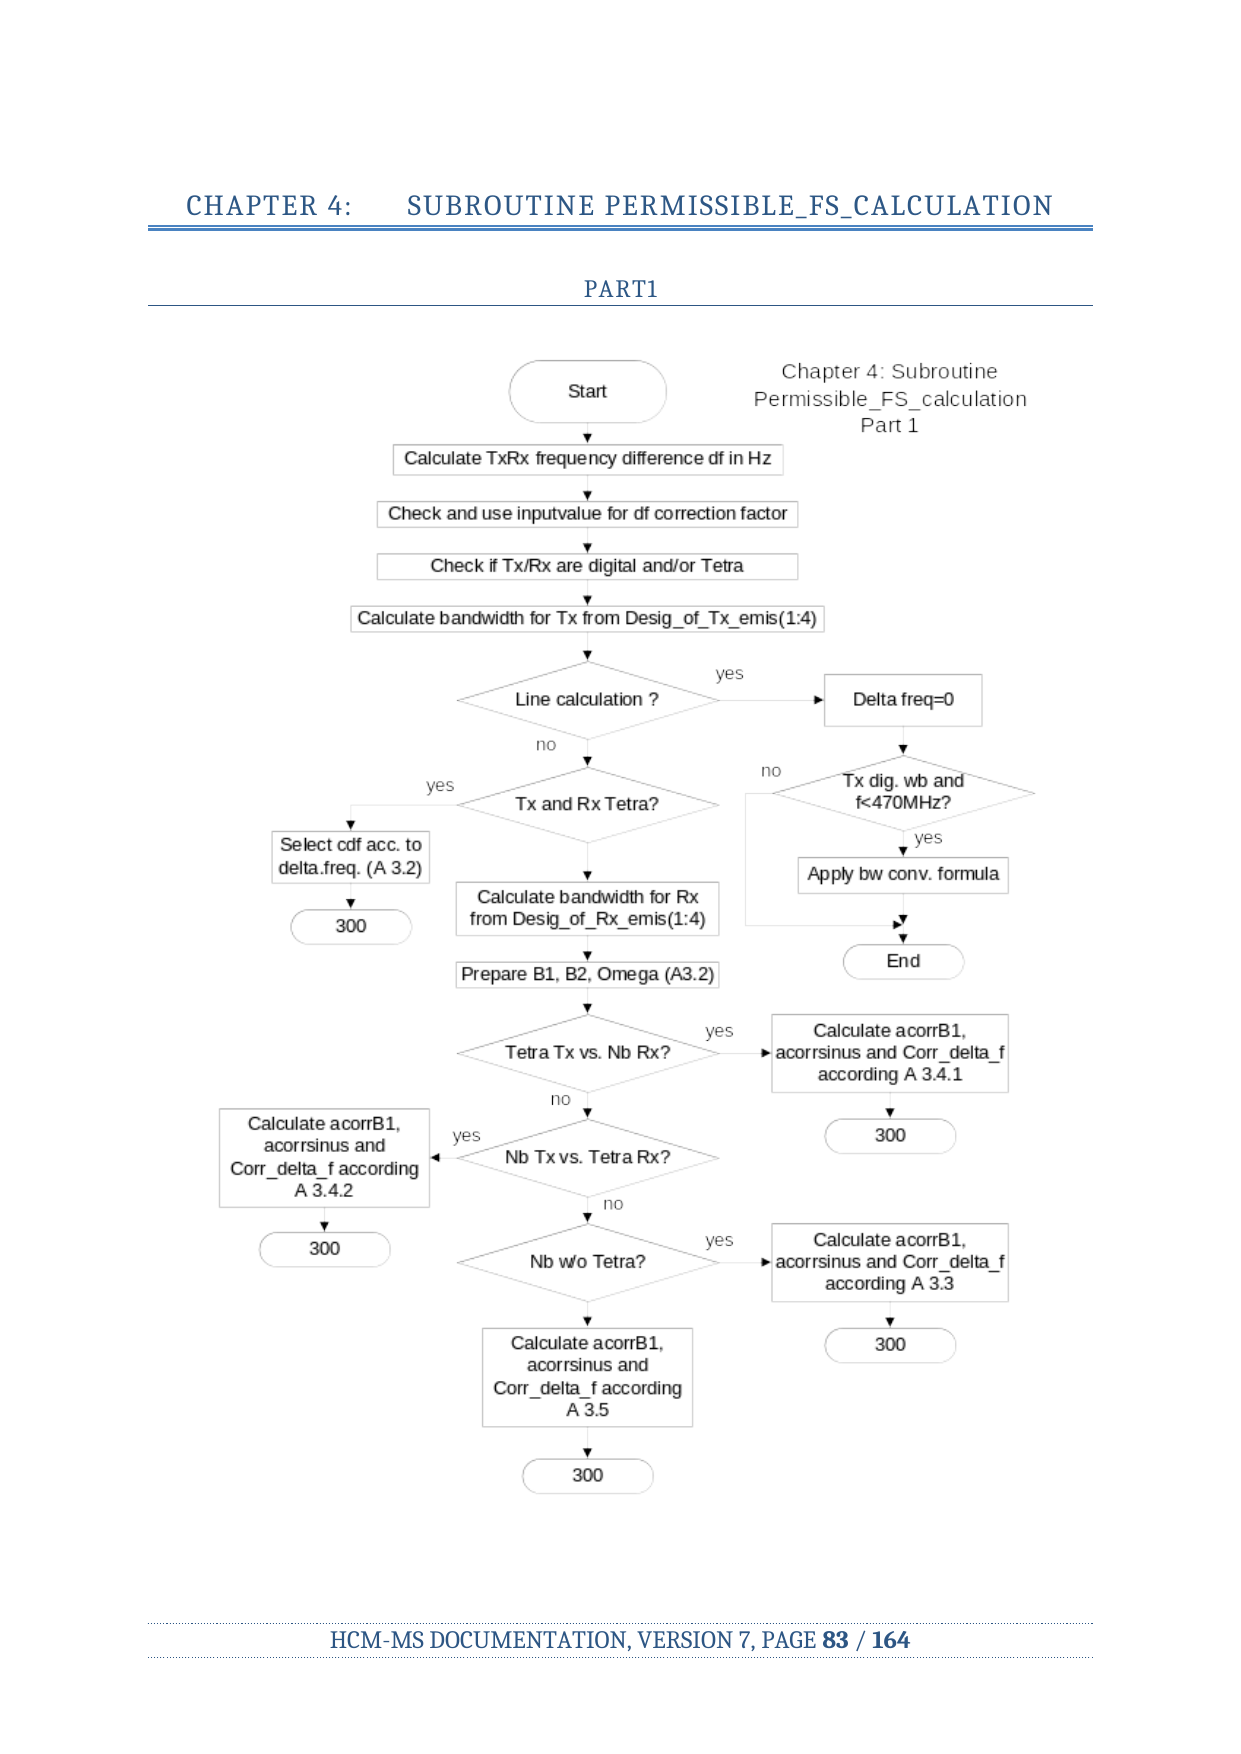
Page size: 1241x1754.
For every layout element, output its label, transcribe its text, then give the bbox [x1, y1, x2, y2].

subtitle Part1 [148, 274, 1093, 305]
subtitle Subroutine Permissible_FS_calculation [148, 189, 1093, 225]
